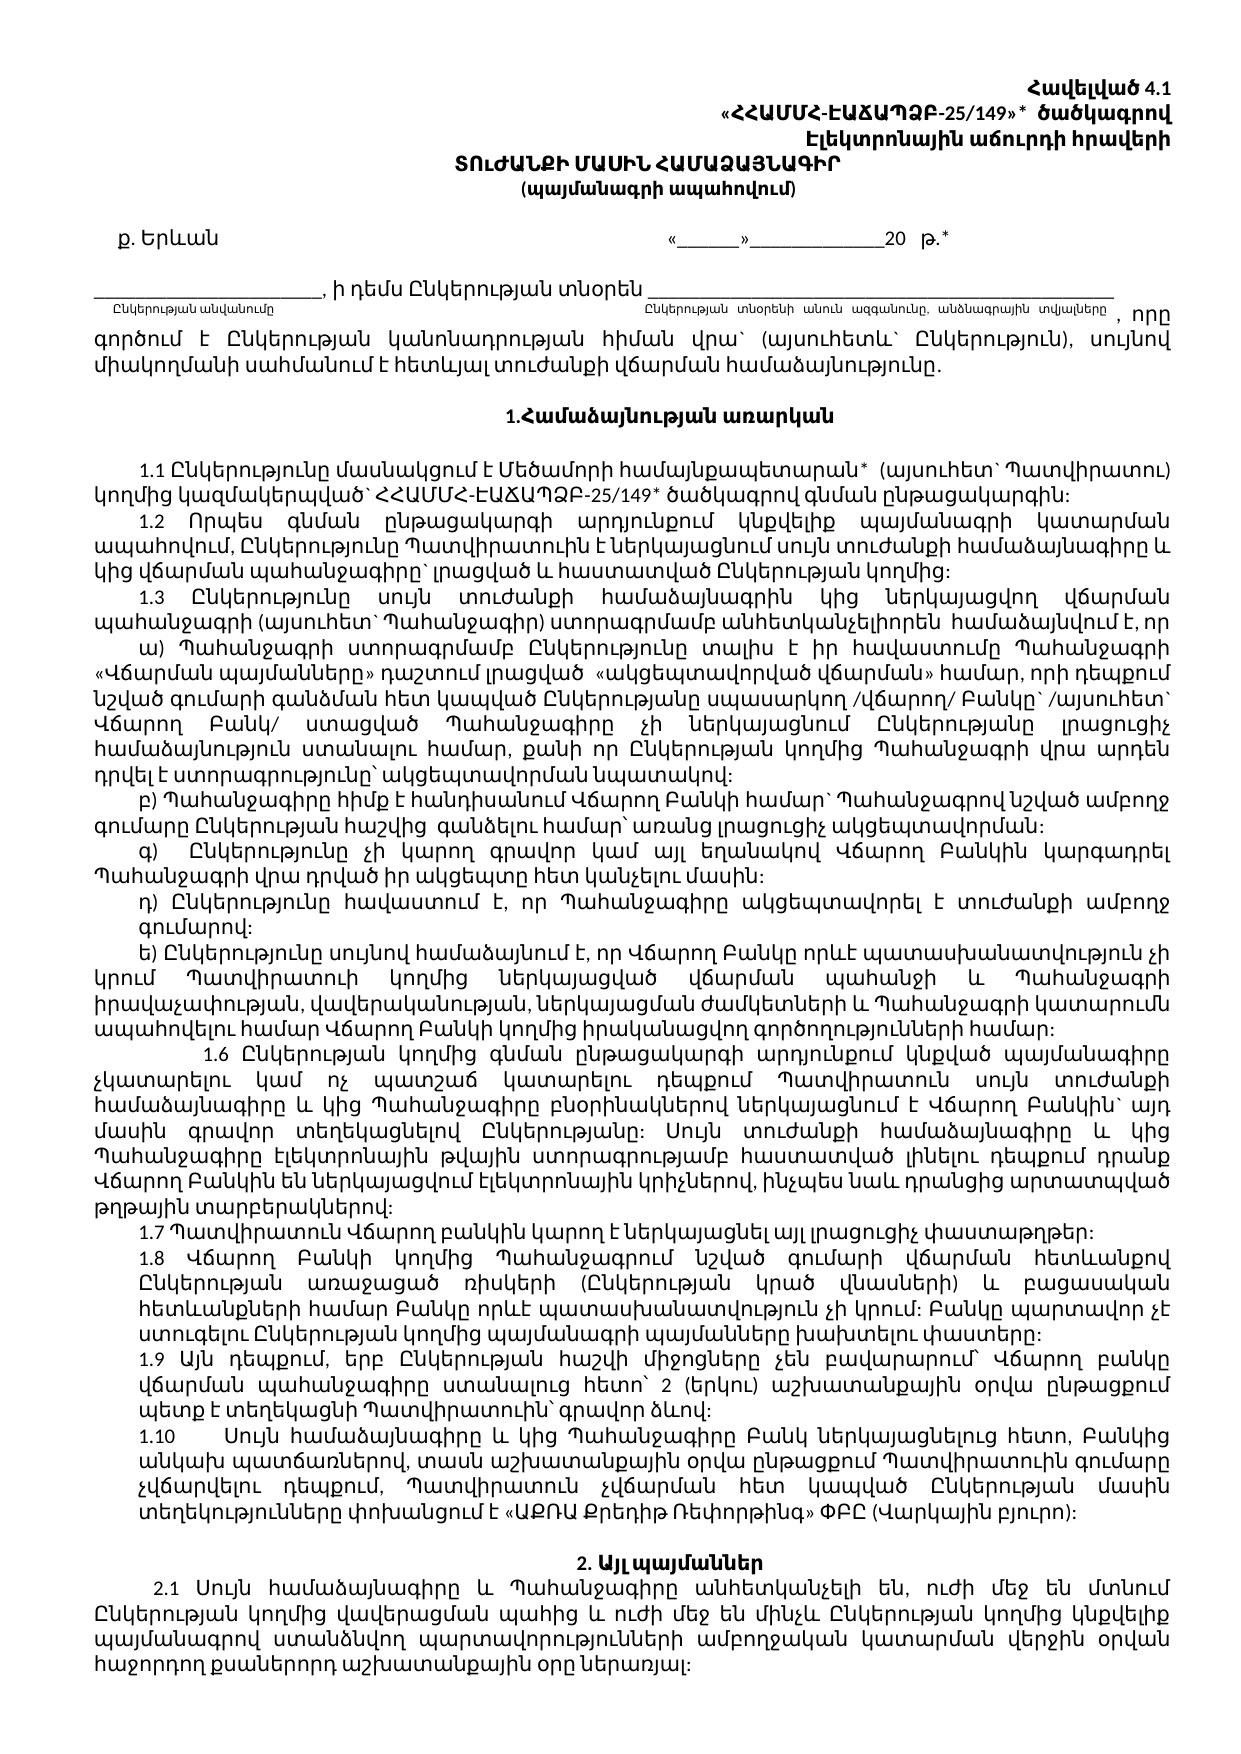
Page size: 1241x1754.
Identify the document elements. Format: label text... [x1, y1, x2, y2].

text դ) Ընկերությունը հավաստում է, որ Պահանջագիրը ակցեպտավորել է տուժանքի ամբողջ գումարով: [138, 889, 1171, 940]
text 1.3 Ընկերությունը սույն տուժանքի համաձայնագրին կից ներկայացվող վճարման պահանջագրի (այսուհետ` Պահանջագիր) ստորագրմամբ անհետկանչելիորեն համաձայնվում է, որ [94, 584, 1171, 635]
text 1.6 Ընկերության կողմից գնման ընթացակարգի արդյունքում կնքված պայմանագիրը չկատարելու կամ ոչ պատշաճ կատարելու դեպքում Պատվիրատուն սույն տուժանքի համաձայնագիրը և կից Պահանջագիրը բնօրինակներով ներկայացնում է Վճարող Բանկին` այդ մասին գրավոր տեղեկացնելով Ընկերությանը: Սույն տուժանքի համաձայնագիրը և կից Պահանջագիրը էլեկտրոնային թվային ստորագրությամբ հաստատված լինելու դեպքում դրանք Վճարող Բանկին են ներկայացվում էլեկտրոնային կրիչներով, ինչպես նաև դրանցից արտատպված թղթային տարբերակներով: [94, 1042, 1171, 1219]
text 2.1 Սույն համաձայնագիրը և Պահանջագիրը անհետկանչելի են, ուժի մեջ են մտնում Ընկերության կողմից վավերացման պահից և ուժի մեջ են մինչև Ընկերության կողմից կնքվելիք պայմանագրով ստանձնվող պարտավորությունների ամբողջական կատարման վերջին օրվան հաջորդող քսաներորդ աշխատանքային օրը ներառյալ: [94, 1575, 1171, 1677]
text ե) Ընկերությունը սույնով համաձայնում է, որ Վճարող Բանկը որևէ պատասխանատվություն չի կրում Պատվիրատուի կողմից ներկայացված վճարման պահանջի և Պահանջագրի իրավաչափության, վավերականության, ներկայացման ժամկետների և Պահանջագրի կատարումն ապահովելու համար Վճարող Բանկի կողմից իրականացվող գործողությունների համար: [94, 940, 1171, 1042]
text գ) Ընկերությունը չի կարող գրավոր կամ այլ եղանակով Վճարող Բանկին կարգադրել Պահանջագրի վրա դրված իր ակցեպտը հետ կանչելու մասին: [94, 838, 1171, 889]
text 1.10 Սույն համաձայնագիրը և կից Պահանջագիրը Բանկ ներկայացնելուց հետո, Բանկից անկախ պատճառներով, տասն աշխատանքային օրվա ընթացքում Պատվիրատուին գումարը չվճարվելու դեպքում, Պատվիրատուն չվճարման հետ կապված Ընկերության մասին տեղեկությունները փոխանցում է «ԱՔՌԱ Քրեդիթ Ռեփորթինգ» ՓԲԸ (Վարկային բյուրո): [138, 1423, 1171, 1524]
text 1.Համաձայնության առարկան [169, 403, 1171, 428]
text բ) Պահանջագիրը հիմք է հանդիսանում Վճարող Բանկի համար` Պահանջագրով նշված ամբողջ գումարը Ընկերության հաշվից գանձելու համար՝ առանց լրացուցիչ ակցեպտավորման: [94, 787, 1171, 838]
text ա) Պահանջագրի ստորագրմամբ Ընկերությունը տալիս է իր հավաստումը Պահանջագրի «Վճարման պայմանները» դաշտում լրացված «ակցեպտավորված վճարման» համար, որի դեպքում նշված գումարի գանձման հետ կապված Ընկերությանը սպասարկող /վճարող/ Բանկը` /այսուհետ` Վճարող Բանկ/ ստացված Պահանջագիրը չի ներկայացնում Ընկերությանը լրացուցիչ համաձայնություն ստանալու համար, քանի որ Ընկերության կողմից Պահանջագրի վրա արդեն դրվել է ստորագրությունը՝ ակցեպտավորման նպատակով: [94, 635, 1171, 787]
text 1.9 Այն դեպքում, երբ Ընկերության հաշվի միջոցները չեն բավարարում՝ Վճարող բանկը վճարման պահանջագիրը ստանալուց հետո՝ 2 (երկու) աշխատանքային օրվա ընթացքում պետք է տեղեկացնի Պատվիրատուին՝ գրավոր ձևով: [138, 1347, 1171, 1423]
text 1.1 Ընկերությունը մասնակցում է Մեծամորի համայնքապետարան* (այսուհետ` Պատվիրատու) կողմից կազմակերպված` ՀՀԱՄՄՀ-ԷԱՃԱՊՁԲ-25/149* ծածկագրով գնման ընթացակարգին: [94, 457, 1171, 508]
text Ընկերության անվանումը Ընկերության տնօրենի անուն ազգանունը, անձնագրային տվյալները , որը գործում է Ընկերության կանոնադրության հիման վրա` (այսուհետև` Ընկերություն), սույնով միակողմանի սահմանում է հետևյալ տուժանքի վճարման համաձայնությունը. [94, 301, 1171, 377]
text 2. Այլ պայմաններ [169, 1550, 1171, 1575]
text ՏՈւԺԱՆՔԻ ՄԱՍԻՆ ՀԱՄԱՁԱՅՆԱԳԻՐ [94, 151, 1171, 177]
text ______________________, ի դեմս Ընկերության տնօրեն _____________________________________________ [94, 276, 1171, 301]
text ք. Երևան «______»_____________20 թ.* [94, 225, 1171, 250]
text (պայմանագրի ապահովում) [94, 177, 1171, 199]
text 1.2 Որպես գնման ընթացակարգի արդյունքում կնքվելիք պայմանագրի կատարման ապահովում, Ընկերությունը Պատվիրատուին է ներկայացնում սույն տուժանքի համաձայնագիրը և կից վճարման պահանջագիրը` լրացված և հաստատված Ընկերության կողմից: [94, 508, 1171, 584]
text 1.8 Վճարող Բանկի կողմից Պահանջագրում նշված գումարի վճարման հետևանքով Ընկերության առաջացած ռիսկերի (Ընկերության կրած վնասների) և բացասական հետևանքների համար Բանկը որևէ պատասխանատվություն չի կրում: Բանկը պարտավոր չէ ստուգելու Ընկերության կողմից պայմանագրի պայմանները խախտելու փաստերը: [138, 1245, 1171, 1347]
text «ՀՀԱՄՄՀ-ԷԱՃԱՊՁԲ-25/149»* ծածկագրով [94, 100, 1171, 126]
text Հավելված 4.1 [94, 75, 1171, 100]
text 1.7 Պատվիրատուն Վճարող բանկին կարող է ներկայացնել այլ լրացուցիչ փաստաթղթեր: [138, 1219, 1171, 1245]
text Էլեկտրոնային աճուրդի հրավերի [94, 126, 1171, 151]
